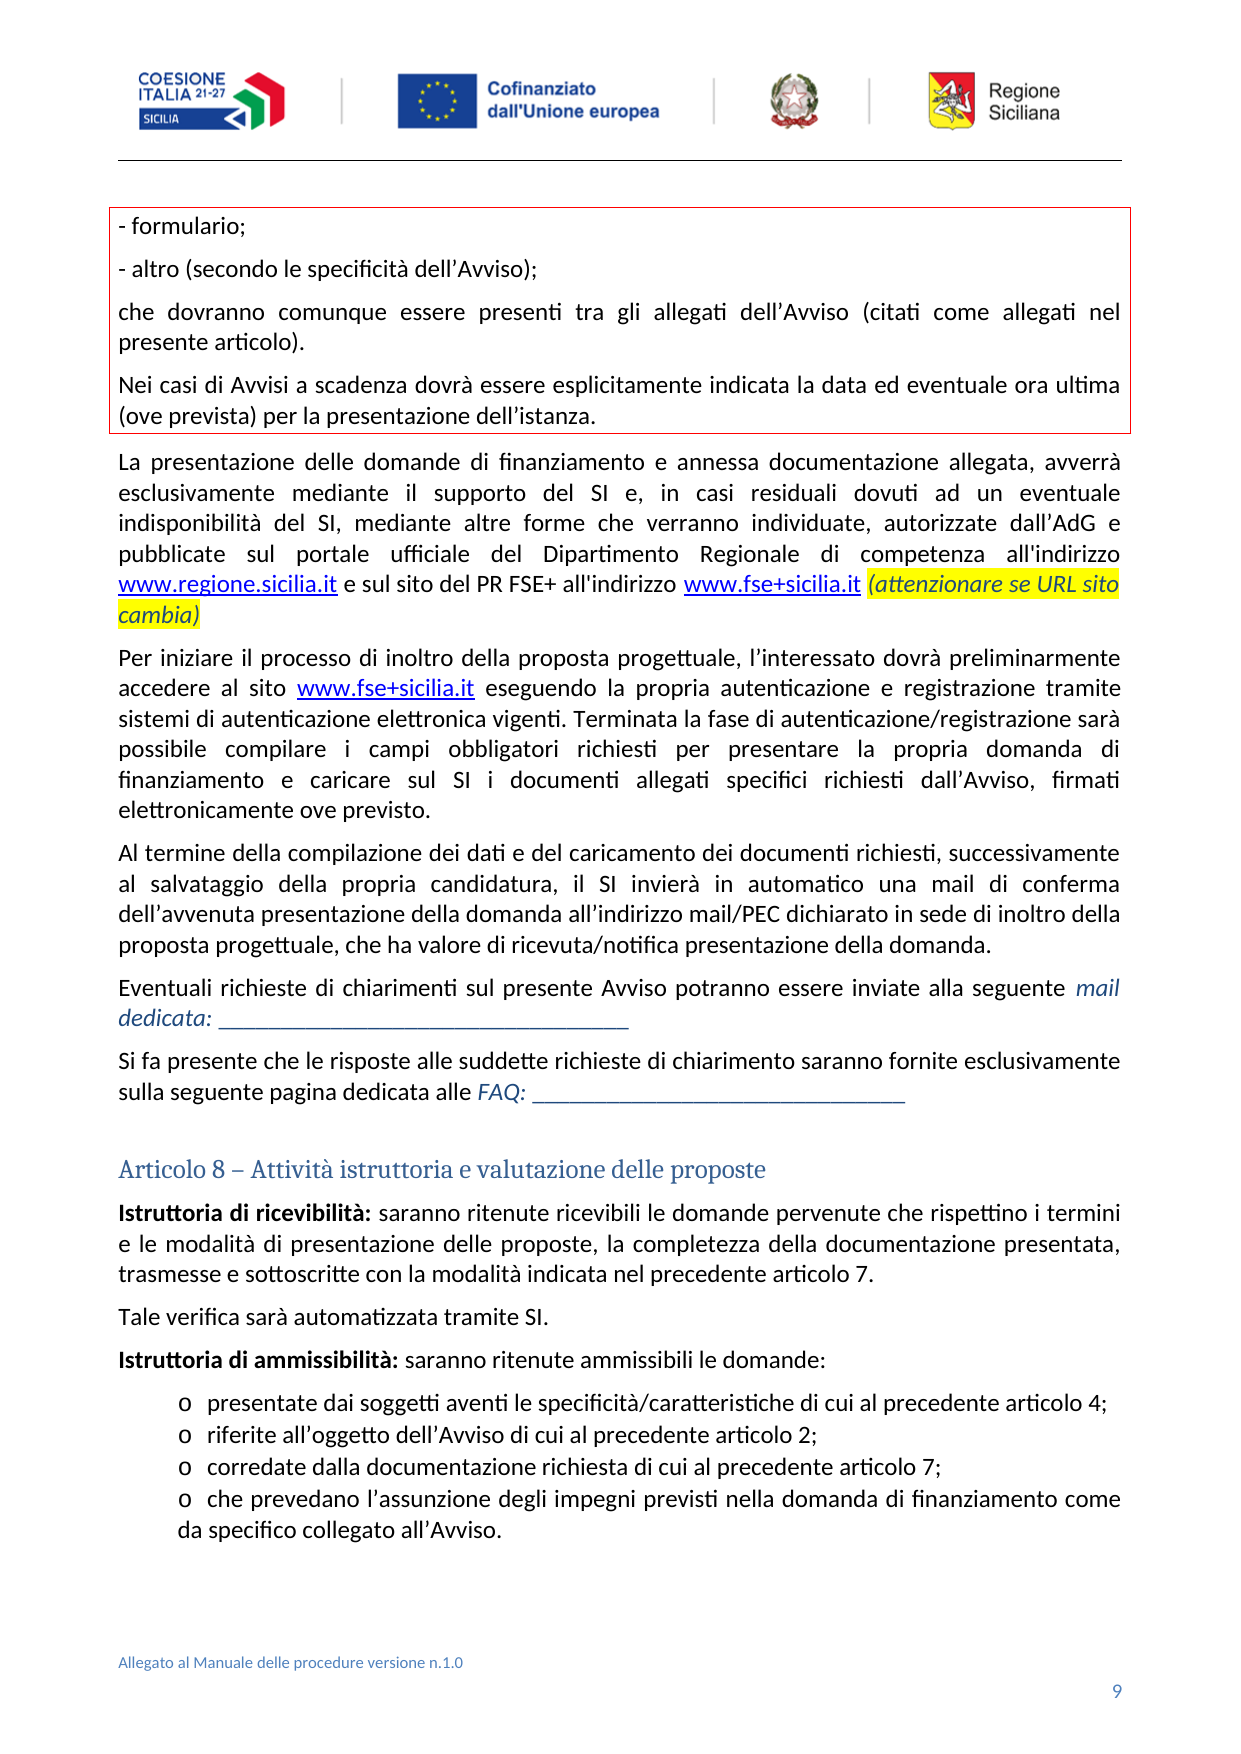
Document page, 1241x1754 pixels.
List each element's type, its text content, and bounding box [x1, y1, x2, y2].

subtitle Articolo 8 – Attività istruttoria e valutazione delle proposte [118, 1154, 1122, 1185]
text Si fa presente che le risposte alle suddette richieste di chiarimento saranno fornite esclusivamente sulla seguente pagina dedicata alle FAQ: ______________________________ [118, 1046, 1122, 1107]
text Istruttoria di ricevibilità: saranno ritenute ricevibili le domande pervenute che rispettino i termini e le modalità di presentazione delle proposte, la completezza della documentazione presentata, trasmesse e sottoscritte con la modalità indicata nel precedente articolo 7. [118, 1197, 1122, 1289]
text Tale verifica sarà automatizzata tramite SI. [118, 1301, 1122, 1332]
text Nei casi di Avvisi a scadenza dovrà essere esplicitamente indicata la data ed eventuale ora ultima (ove prevista) per la presentazione dell’istanza. [110, 366, 1130, 433]
text che dovranno comunque essere presenti tra gli allegati dell’Avviso (citati come allegati nel presente articolo). [110, 293, 1130, 357]
text - altro (secondo le specificità dell’Avviso); [110, 250, 1130, 283]
text Per iniziare il processo di inoltro della proposta progettuale, l’interessato dovrà preliminarmente accedere al sito www.fse+sicilia.it eseguendo la propria autenticazione e registrazione tramite sistemi di autenticazione elettronica vigenti. Terminata la fase di autenticazione/registrazione sarà possibile compilare i campi obbligatori richiesti per presentare la propria domanda di finanziamento e caricare sul SI i documenti allegati specifici richiesti dall’Avviso, firmati elettronicamente ove previsto. [118, 642, 1122, 825]
list che prevedano l’assunzione degli impegni previsti nella domanda di finanziamento come da specifico collegato all’Avviso. [177, 1483, 1122, 1545]
text - formulario; [110, 208, 1130, 240]
text La presentazione delle domande di finanziamento e annessa documentazione allegata, avverrà esclusivamente mediante il supporto del SI e, in casi residuali dovuti ad un eventuale indisponibilità del SI, mediante altre forme che verranno individuate, autorizzate dall’AdG e pubblicate sul portale ufficiale del Dipartimento Regionale di competenza all'indirizzo www.regione.sicilia.it e sul sito del PR FSE+ all'indirizzo www.fse+sicilia.it (attenzionare se URL sito cambia) [118, 446, 1122, 629]
text Eventuali richieste di chiarimenti sul presente Avviso potranno essere inviate alla seguente mail dedicata: _________________________________ [118, 972, 1122, 1033]
list riferite all’oggetto dell’Avviso di cui al precedente articolo 2; [177, 1419, 1122, 1451]
text Istruttoria di ammissibilità: saranno ritenute ammissibili le domande: [118, 1344, 1122, 1375]
text Al termine della compilazione dei dati e del caricamento dei documenti richiesti, successivamente al salvataggio della propria candidatura, il SI invierà in automatico una mail di conferma dell’avvenuta presentazione della domanda all’indirizzo mail/PEC dichiarato in sede di inoltro della proposta progettuale, che ha valore di ricevuta/notifica presentazione della domanda. [118, 837, 1122, 959]
list presentate dai soggetti aventi le specificità/caratteristiche di cui al precedente articolo 4; [177, 1387, 1122, 1419]
list corredate dalla documentazione richiesta di cui al precedente articolo 7; [177, 1451, 1122, 1483]
picture [138, 44, 1102, 159]
